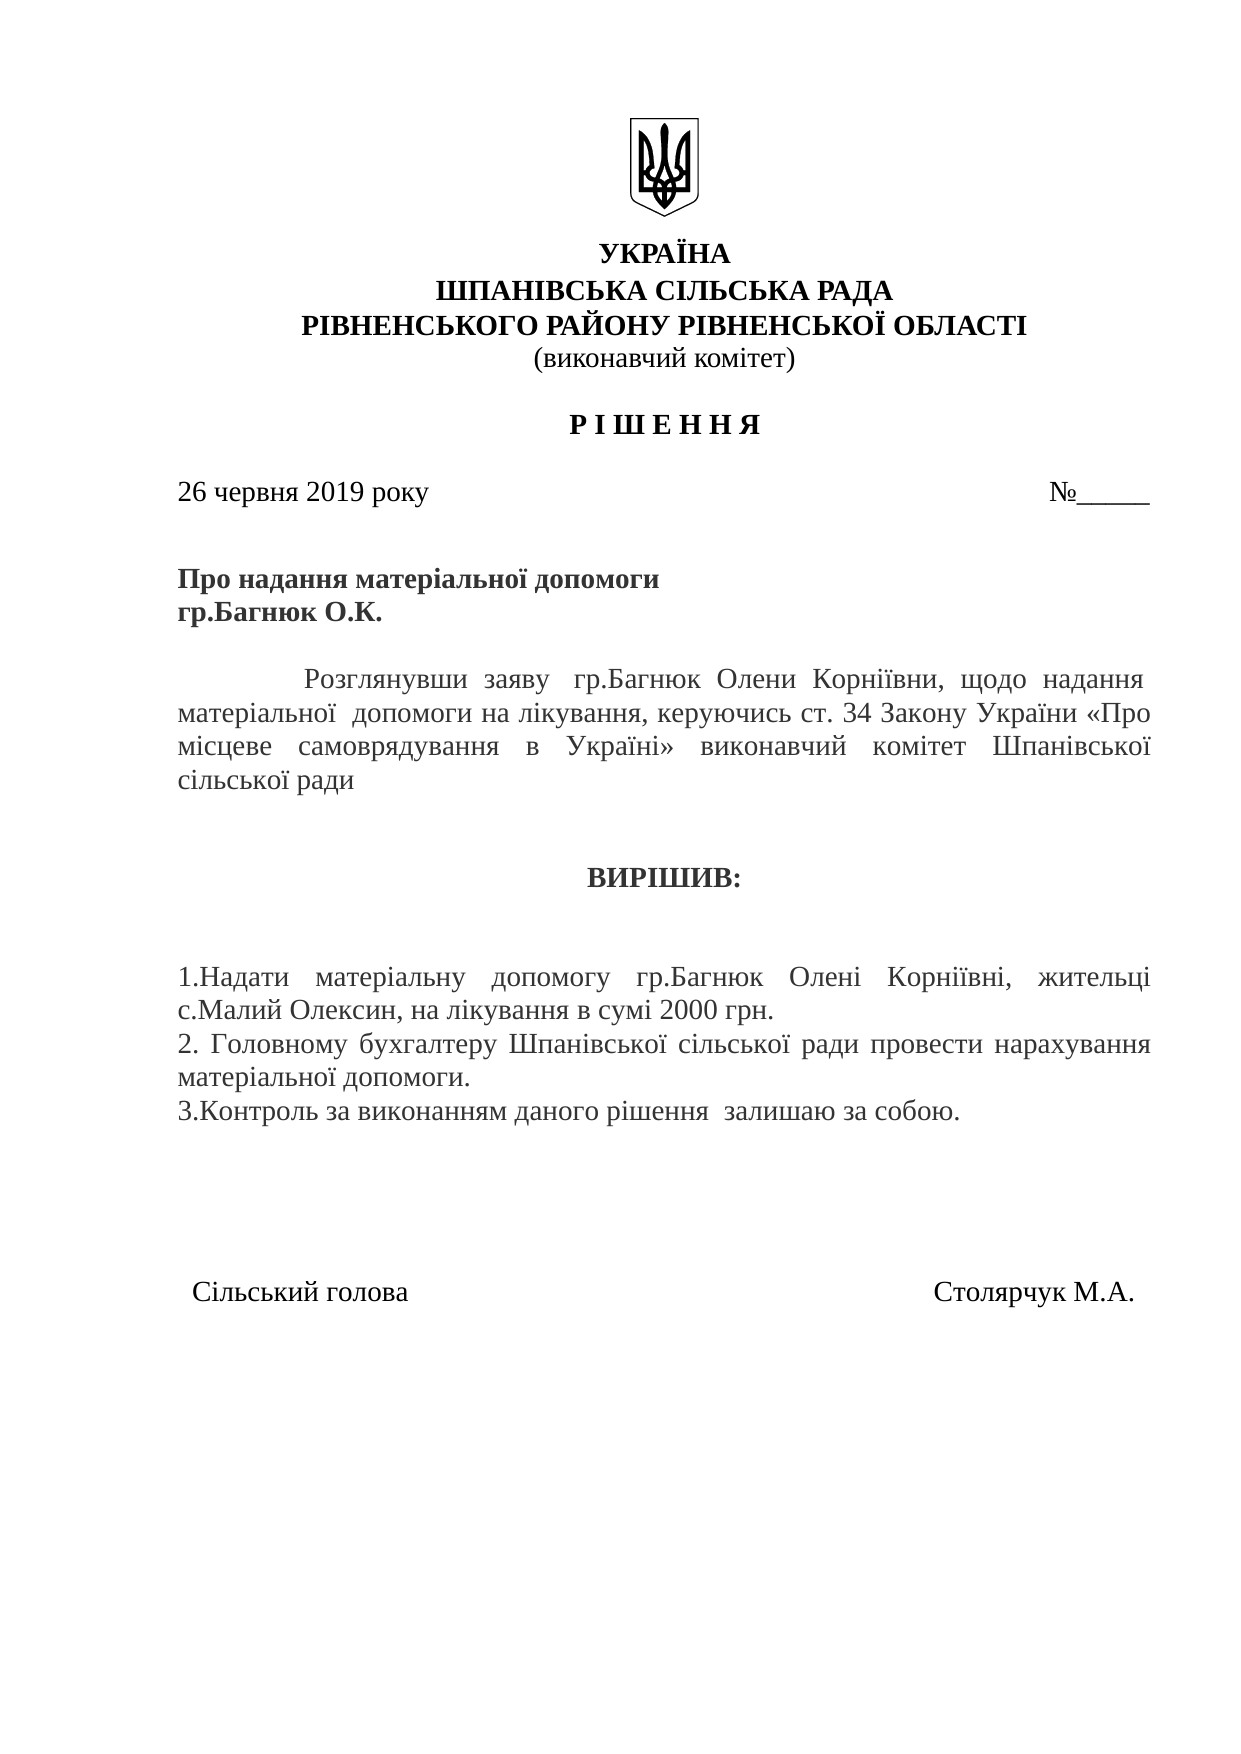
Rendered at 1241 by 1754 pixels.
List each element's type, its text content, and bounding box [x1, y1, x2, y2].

text РІВНЕНСЬКОГО РАЙОНУ РІВНЕНСЬКОЇ ОБЛАСТІ [177, 317, 1152, 340]
text Розглянувши заяву гр.Багнюк Олени Корніївни, щодо надання матеріальної допомоги на лікування, керуючись ст. 34 Закону України «Про місцеве самоврядування в Україні» виконавчий комітет Шпанівської сільської ради [177, 661, 1152, 796]
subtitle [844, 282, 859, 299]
text гр.Багнюк О.К. [177, 594, 1152, 628]
text 26 червня 2019 року №_____ [177, 474, 1152, 508]
subtitle ШПАНІВСЬКА сільська рада [177, 282, 853, 305]
subtitle ШПАНІВСЬКА сільська рада [871, 282, 1152, 305]
text 2. Головному бухгалтеру Шпанівської сільської ради провести нарахування матеріальної допомоги. [177, 1026, 1152, 1093]
text 3.Контроль за виконанням даного рішення залишаю за собою. [177, 1093, 1152, 1126]
text (виконавчий комітет) [177, 340, 1152, 374]
text Про надання матеріальної допомоги [177, 561, 1152, 594]
text Україна [177, 236, 1152, 269]
text Сільський голова Столярчук М.А. [177, 1274, 1152, 1307]
text Р І Ш Е Н Н Я [177, 407, 1152, 441]
text 1.Надати матеріальну допомогу гр.Багнюк Олені Корніївні, жительці с.Малий Олексин, на лікування в сумі 2000 грн. [177, 959, 1152, 1026]
text ВИРІШИВ: [177, 860, 1152, 894]
